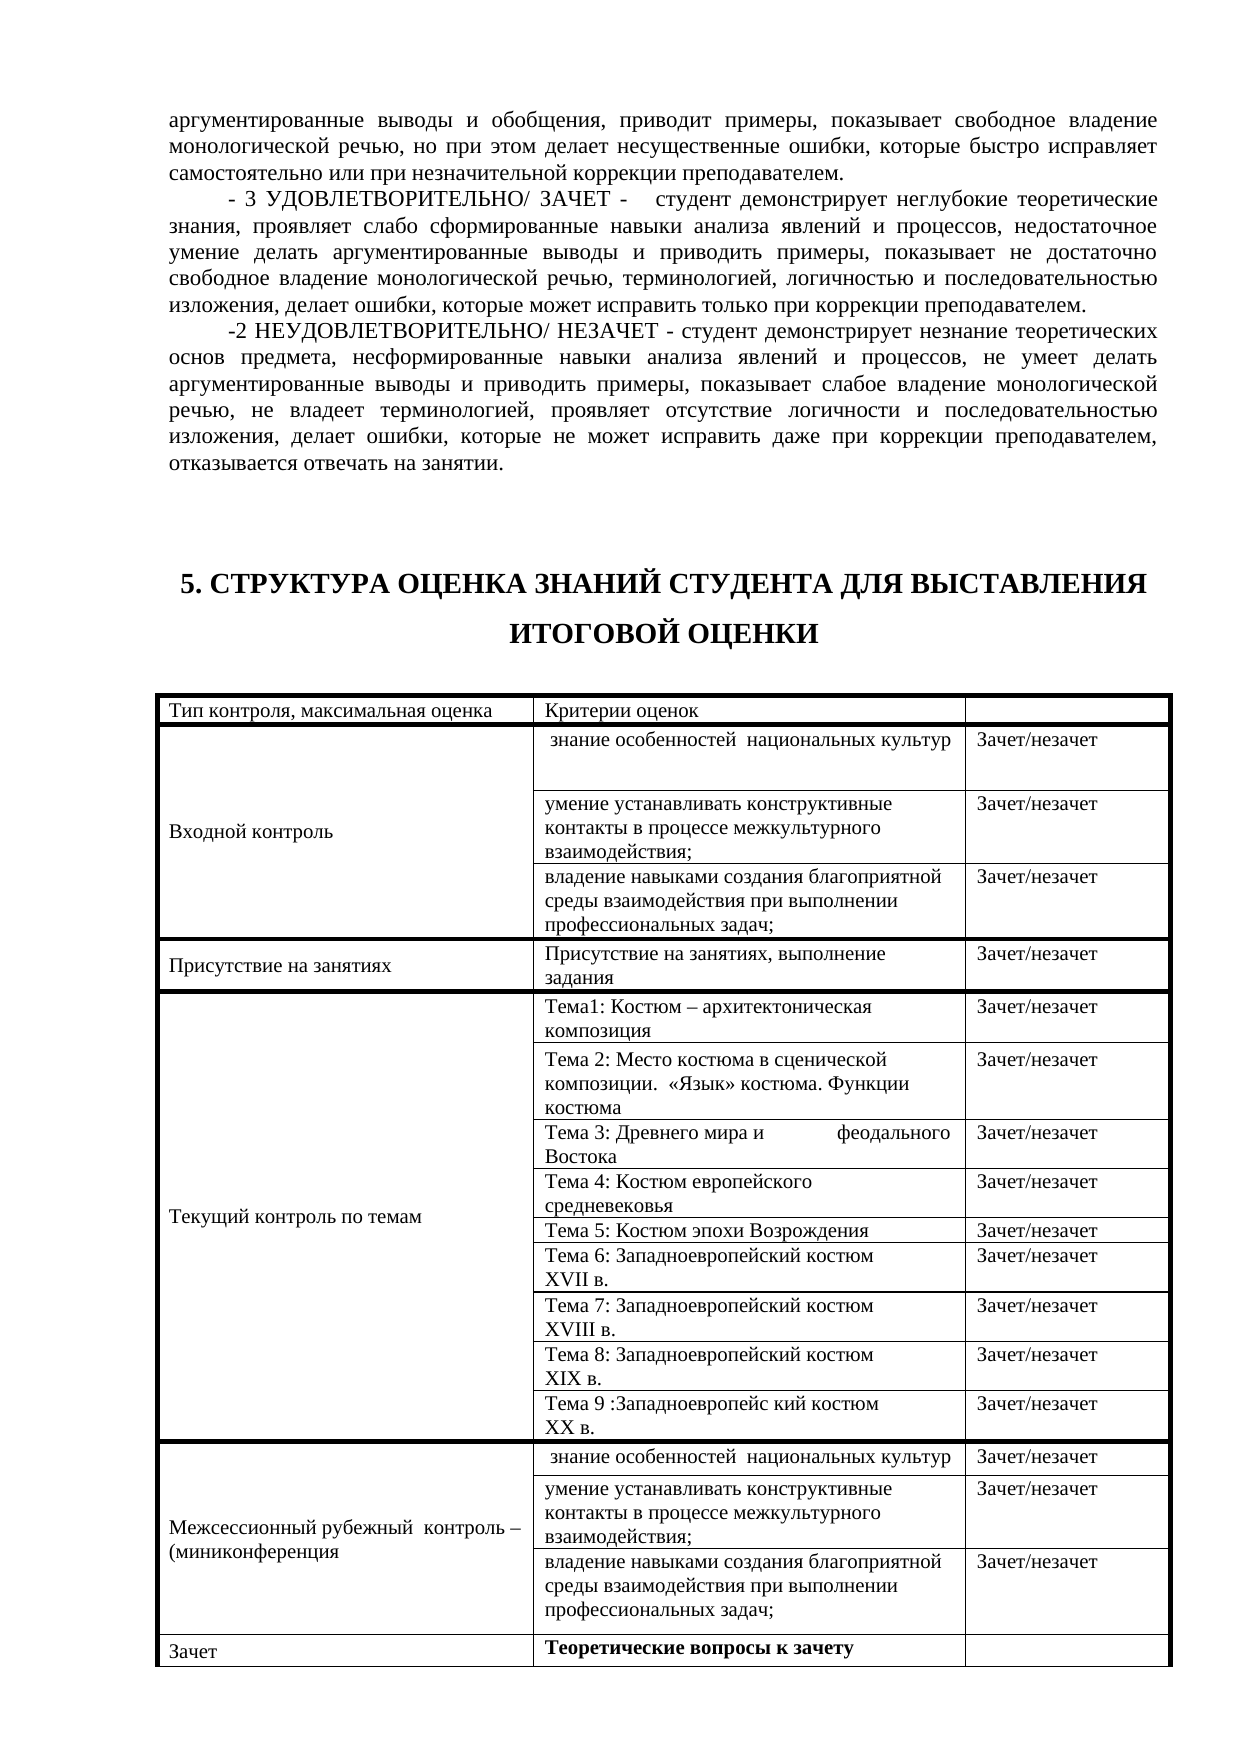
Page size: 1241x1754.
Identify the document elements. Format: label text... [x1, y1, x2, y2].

table_header Тип контроля, максимальная оценка [160, 698, 533, 722]
table_cell владение навыками создания благоприятной среды взаимодействия при выполнении профессиональных задач; [534, 1549, 965, 1634]
table_cell Зачет/незачет [966, 941, 1168, 989]
table_cell Тема 3: Древнего мира и феодального Востока [534, 1120, 965, 1168]
table_cell умение устанавливать конструктивные контакты в процессе межкультурного взаимодействия; [534, 791, 965, 863]
table_cell знание особенностей национальных культур [534, 1444, 965, 1475]
table_cell умение устанавливать конструктивные контакты в процессе межкультурного взаимодействия; [534, 1476, 965, 1548]
table_cell Зачет/незачет [966, 1391, 1168, 1439]
table_cell владение навыками создания благоприятной среды взаимодействия при выполнении профессиональных задач; [534, 864, 965, 936]
table_cell Тема 8: Западноевропейский костюм XIX в. [534, 1342, 965, 1390]
table_cell Межсессионный рубежный контроль – (миниконференция [160, 1444, 533, 1634]
table_header [966, 698, 1168, 722]
table_cell Тема 6: Западноевропейский костюм XVII в. [534, 1243, 965, 1291]
table_cell Тема 2: Место костюма в сценической композиции. «Язык» костюма. Функции костюма [534, 1043, 965, 1119]
text - 3 УДОВЛЕТВОРИТЕЛЬНО/ ЗАЧЕТ - студент демонстрирует неглубокие теоретические знания, проявляет слабо сформированные навыки анализа явлений и процессов, недостаточное умение делать аргументированные выводы и приводить примеры, показывает не достаточно свободное владение монологической речью, терминологией, логичностью и последовательностью изложения, делает ошибки, которые может исправить только при коррекции преподавателем. [169, 185, 1159, 317]
table_cell Тема1: Костюм – архитектоническая композиция [534, 994, 965, 1042]
table_cell Зачет/незачет [966, 994, 1168, 1042]
table_cell Теоретические вопросы к зачету [534, 1635, 965, 1666]
table_cell Зачет [160, 1635, 533, 1666]
table_cell Тема 4: Костюм европейского средневековья [534, 1169, 965, 1217]
table_cell Тема 5: Костюм эпохи Возрождения [534, 1218, 965, 1242]
table_cell Зачет/незачет [966, 864, 1168, 936]
table_cell Зачет/незачет [966, 1293, 1168, 1341]
table_cell Тема 7: Западноевропейский костюм XVIII в. [534, 1293, 965, 1341]
table_cell Присутствие на занятиях [160, 941, 533, 989]
table_cell Зачет/незачет [966, 1043, 1168, 1119]
table_cell Зачет/незачет [966, 1218, 1168, 1242]
table_cell Зачет/незачет [966, 1444, 1168, 1475]
table_cell знание особенностей национальных культур [534, 727, 965, 790]
table_cell Присутствие на занятиях, выполнение задания [534, 941, 965, 989]
table_cell Зачет/незачет [966, 1549, 1168, 1634]
table_cell Зачет/незачет [966, 1342, 1168, 1390]
table_cell Входной контроль [160, 727, 533, 936]
table_cell Зачет/незачет [966, 1476, 1168, 1548]
table_cell Зачет/незачет [966, 1120, 1168, 1168]
table_header Критерии оценок [534, 698, 965, 722]
text 5. СТРУКТУРА ОЦЕНКА ЗНАНИЙ СТУДЕНТА ДЛЯ ВЫСТАВЛЕНИЯ ИТОГОВОЙ ОЦЕНКИ [169, 566, 1159, 650]
table_cell Зачет/незачет [966, 791, 1168, 863]
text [169, 106, 1159, 185]
table_cell Тема 9 :Западноевропейс кий костюм XX в. [534, 1391, 965, 1439]
table_cell Зачет/незачет [966, 1243, 1168, 1291]
text -2 НЕУДОВЛЕТВОРИТЕЛЬНО/ НЕЗАЧЕТ - студент демонстрирует незнание теоретических основ предмета, несформированные навыки анализа явлений и процессов, не умеет делать аргументированные выводы и приводить примеры, показывает слабое владение монологической речью, не владеет терминологией, проявляет отсутствие логичности и последовательностью изложения, делает ошибки, которые не может исправить даже при коррекции преподавателем, отказывается отвечать на занятии. [169, 317, 1159, 475]
table_cell Зачет/незачет [966, 727, 1168, 790]
table_cell [966, 1635, 1168, 1666]
table_cell Текущий контроль по темам [160, 994, 533, 1439]
table_cell Зачет/незачет [966, 1169, 1168, 1217]
